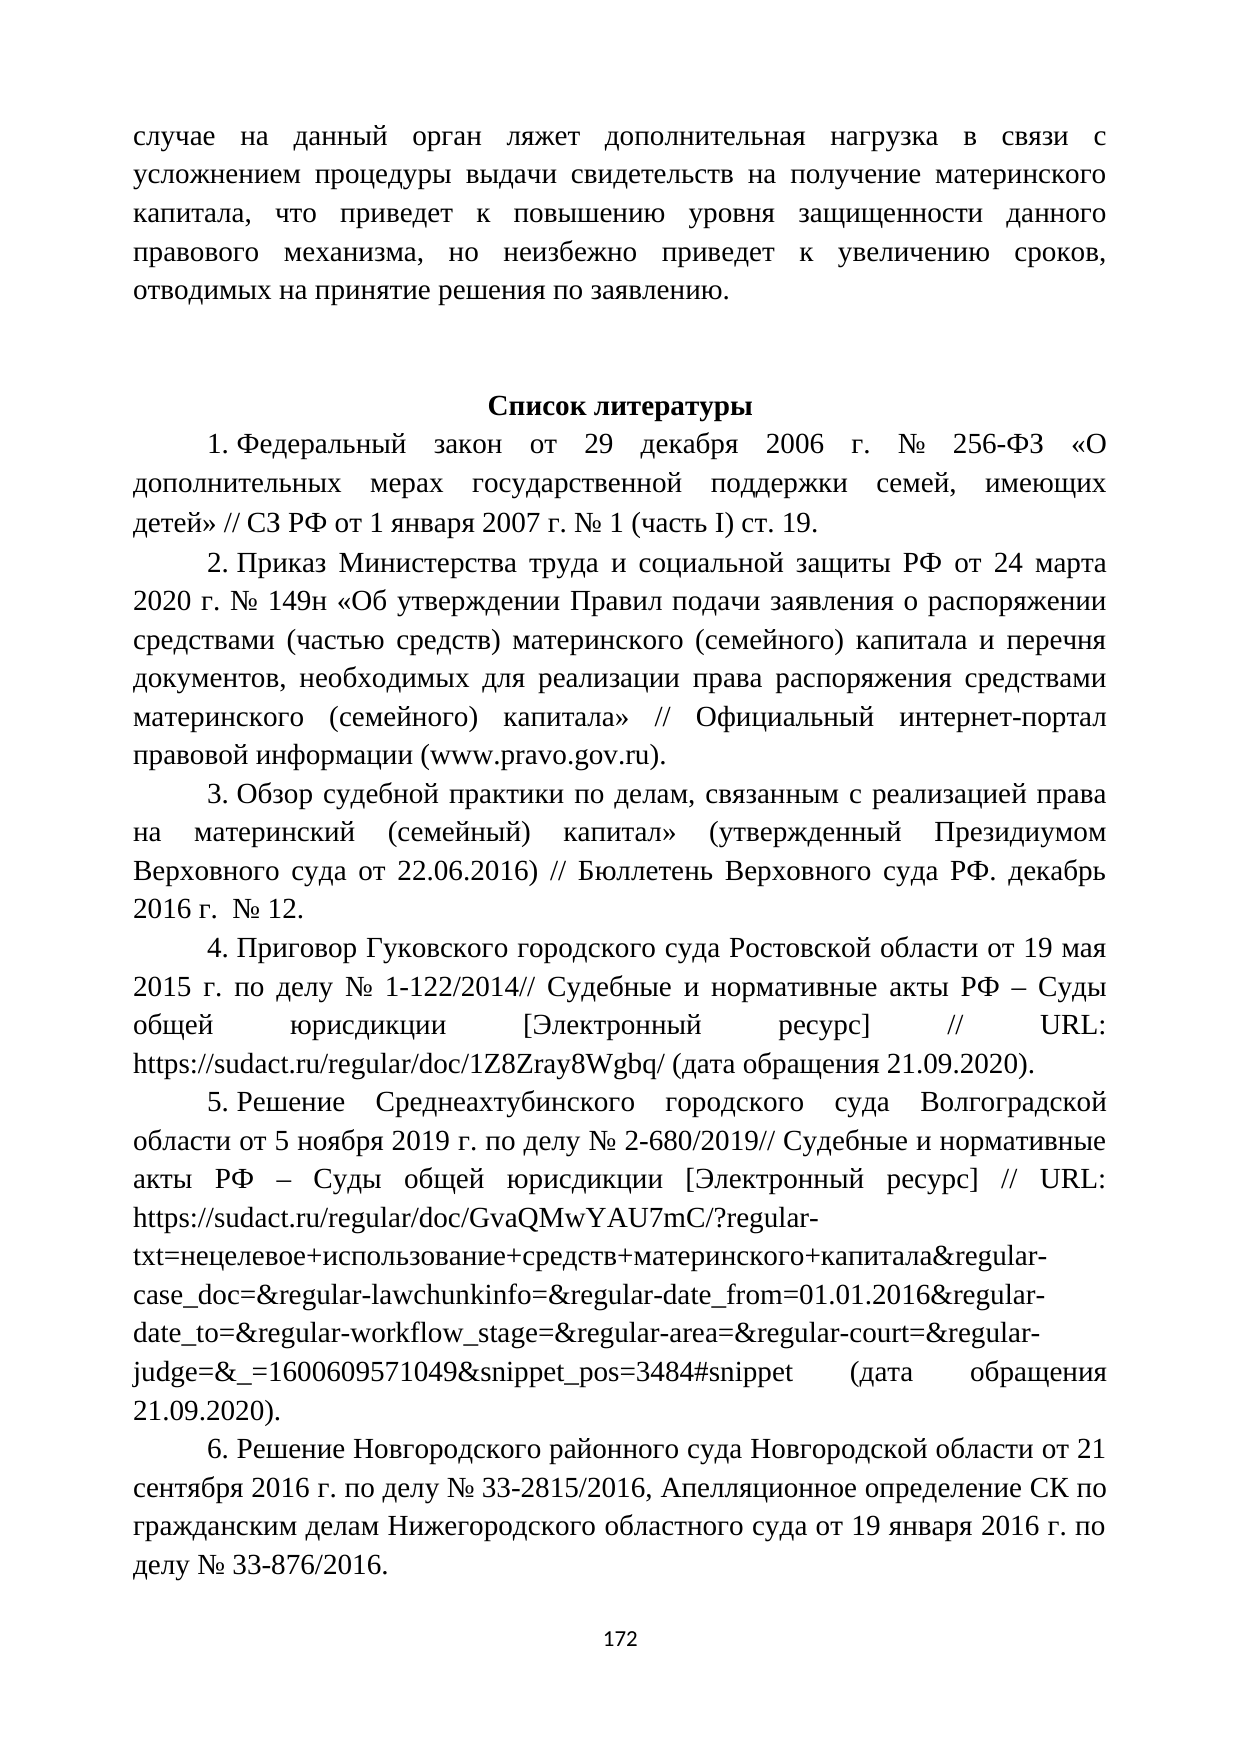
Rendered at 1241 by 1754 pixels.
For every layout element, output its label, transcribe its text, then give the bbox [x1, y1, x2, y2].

list Обзор судебной практики по делам, связанным с реализацией права на материнский (семейный) капитал» (утвержденный Президиумом Верховного суда от 22.06.2016) // Бюллетень Верховного суда РФ. декабрь 2016 г. № 12. [133, 776, 1107, 925]
list Приговор Гуковского городского суда Ростовской области от 19 мая 2015 г. по делу № 1-122/2014// Судебные и нормативные акты РФ – Суды общей юрисдикции [Электронный ресурс] // URL: https://sudact.ru/regular/doc/1Z8Zray8Wgbq/ (дата обращения 21.09.2020). [133, 930, 1107, 1079]
list Приказ Министерства труда и социальной защиты РФ от 24 марта 2020 г. № 149н «Об утверждении Правил подачи заявления о распоряжении средствами (частью средств) материнского (семейного) капитала и перечня документов, необходимых для реализации права распоряжения средствами материнского (семейного) капитала» // Официальный интернет-портал правовой информации (www.pravo.gov.ru). [133, 545, 1107, 771]
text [133, 118, 1107, 306]
list Решение Среднеахтубинского городского суда Волгоградской области от 5 ноября 2019 г. по делу № 2-680/2019// Судебные и нормативные акты РФ – Суды общей юрисдикции [Электронный ресурс] // URL: https://sudact.ru/regular/doc/GvaQMwYAU7mC/?regular-txt=нецелевое+использование+средств+материнского+капитала&regular-case_doc=&regular-lawchunkinfo=&regular-date_from=01.01.2016&regular-date_to=&regular-workflow_stage=&regular-area=&regular-court=&regular-judge=&_=1600609571049&snippet_pos=3484#snippet (дата обращения 21.09.2020). [133, 1084, 1107, 1426]
list Федеральный закон от 29 декабря 2006 г. № 256-ФЗ «О дополнительных мерах государственной поддержки семей, имеющих детей» // СЗ РФ от 1 января 2007 г. № 1 (часть I) ст. 19. [133, 426, 1107, 539]
text Список литературы [133, 388, 1107, 421]
list Решение Новгородского районного суда Новгородской области от 21 сентября 2016 г. по делу № 33-2815/2016, Апелляционное определение СК по гражданским делам Нижегородского областного суда от 19 января 2016 г. по делу № 33-876/2016. [133, 1431, 1107, 1580]
